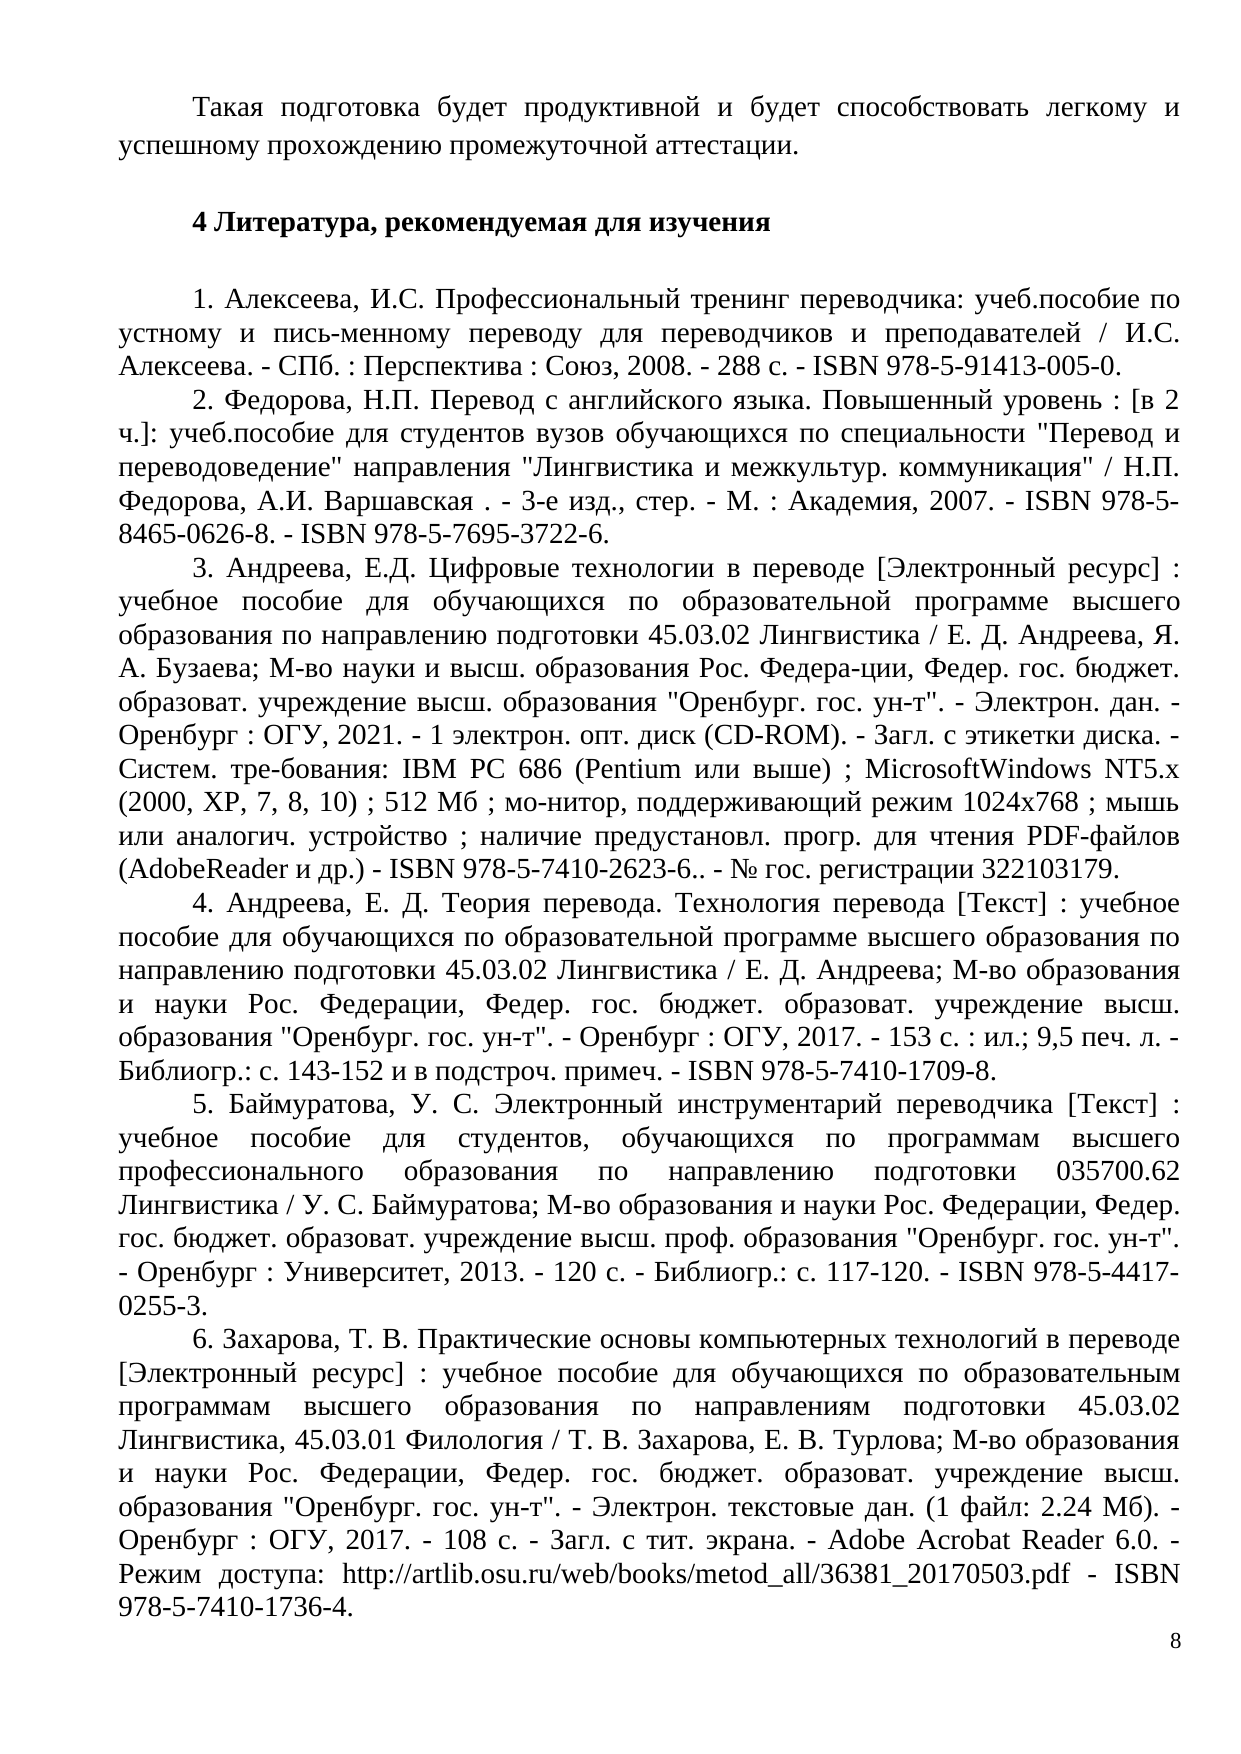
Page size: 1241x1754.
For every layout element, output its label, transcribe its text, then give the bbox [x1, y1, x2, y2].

text 2. Федорова, Н.П. Перевод с английского языка. Повышенный уровень : [в 2 ч.]: учеб.пособие для студентов вузов обучающихся по специальности "Перевод и переводоведение" направления "Лингвистика и межкультур. коммуникация" / Н.П. Федорова, А.И. Варшавская . - 3-е изд., стер. - М. : Академия, 2007. - ISBN 978-5-8465-0626-8. - ISBN 978-5-7695-3722-6. [118, 382, 1181, 550]
text 6. Захарова, Т. В. Практические основы компьютерных технологий в переводе [Электронный ресурс] : учебное пособие для обучающихся по образовательным программам высшего образования по направлениям подготовки 45.03.02 Лингвистика, 45.03.01 Филология / Т. В. Захарова, Е. В. Турлова; М-во образования и науки Рос. Федерации, Федер. гос. бюджет. образоват. учреждение высш. образования "Оренбург. гос. ун-т". - Электрон. текстовые дан. (1 файл: 2.24 Мб). - Оренбург : ОГУ, 2017. - 108 с. - Загл. с тит. экрана. - Adobe Acrobat Reader 6.0. - Режим доступа: http://artlib.osu.ru/web/books/metod_all/36381_20170503.pdf - ISBN 978-5-7410-1736-4. [118, 1321, 1181, 1623]
text 4. Андреева, Е. Д. Теория перевода. Технология перевода [Текст] : учебное пособие для обучающихся по образовательной программе высшего образования по направлению подготовки 45.03.02 Лингвистика / Е. Д. Андреева; М-во образования и науки Рос. Федерации, Федер. гос. бюджет. образоват. учреждение высш. образования "Оренбург. гос. ун-т". - Оренбург : ОГУ, 2017. - 153 с. : ил.; 9,5 печ. л. - Библиогр.: с. 143-152 и в подстроч. примеч. - ISBN 978-5-7410-1709-8. [118, 885, 1181, 1086]
text 5. Баймуратова, У. С. Электронный инструментарий переводчика [Текст] : учебное пособие для студентов, обучающихся по программам высшего профессионального образования по направлению подготовки 035700.62 Лингвистика / У. С. Баймуратова; М-во образования и науки Рос. Федерации, Федер. гос. бюджет. образоват. учреждение высш. проф. образования "Оренбург. гос. ун-т". - Оренбург : Университет, 2013. - 120 с. - Библиогр.: с. 117-120. - ISBN 978-5-4417-0255-3. [118, 1086, 1181, 1321]
text 3. Андреева, Е.Д. Цифровые технологии в переводе [Электронный ресурс] : учебное пособие для обучающихся по образовательной программе высшего образования по направлению подготовки 45.03.02 Лингвистика / Е. Д. Андреева, Я. А. Бузаева; М-во науки и высш. образования Рос. Федера-ции, Федер. гос. бюджет. образоват. учреждение высш. образования "Оренбург. гос. ун-т". - Электрон. дан. - Оренбург : ОГУ, 2021. - 1 электрон. опт. диск (CD-ROM). - Загл. с этикетки диска. -Систем. тре-бования: IBM PC 686 (Pentium или выше) ; MicrosoftWindows NT5.x (2000, XP, 7, 8, 10) ; 512 Мб ; мо-нитор, поддерживающий режим 1024х768 ; мышь или аналогич. устройство ; наличие предустановл. прогр. для чтения PDF-файлов (AdobeReader и др.) - ISBN 978-5-7410-2623-6.. - № гос. регистрации 322103179. [118, 550, 1181, 885]
text 1. Алексеева, И.С. Профессиональный тренинг переводчика: учеб.пособие по устному и пись-менному переводу для переводчиков и преподавателей / И.С. Алексеева. - СПб. : Перспектива : Союз, 2008. - 288 с. - ISBN 978-5-91413-005-0. [118, 281, 1181, 382]
subtitle 4 Литература, рекомендуемая для изучения [118, 204, 1181, 238]
text Такая подготовка будет продуктивной и будет способствовать легкому и успешному прохождению промежуточной аттестации. [118, 89, 1181, 161]
